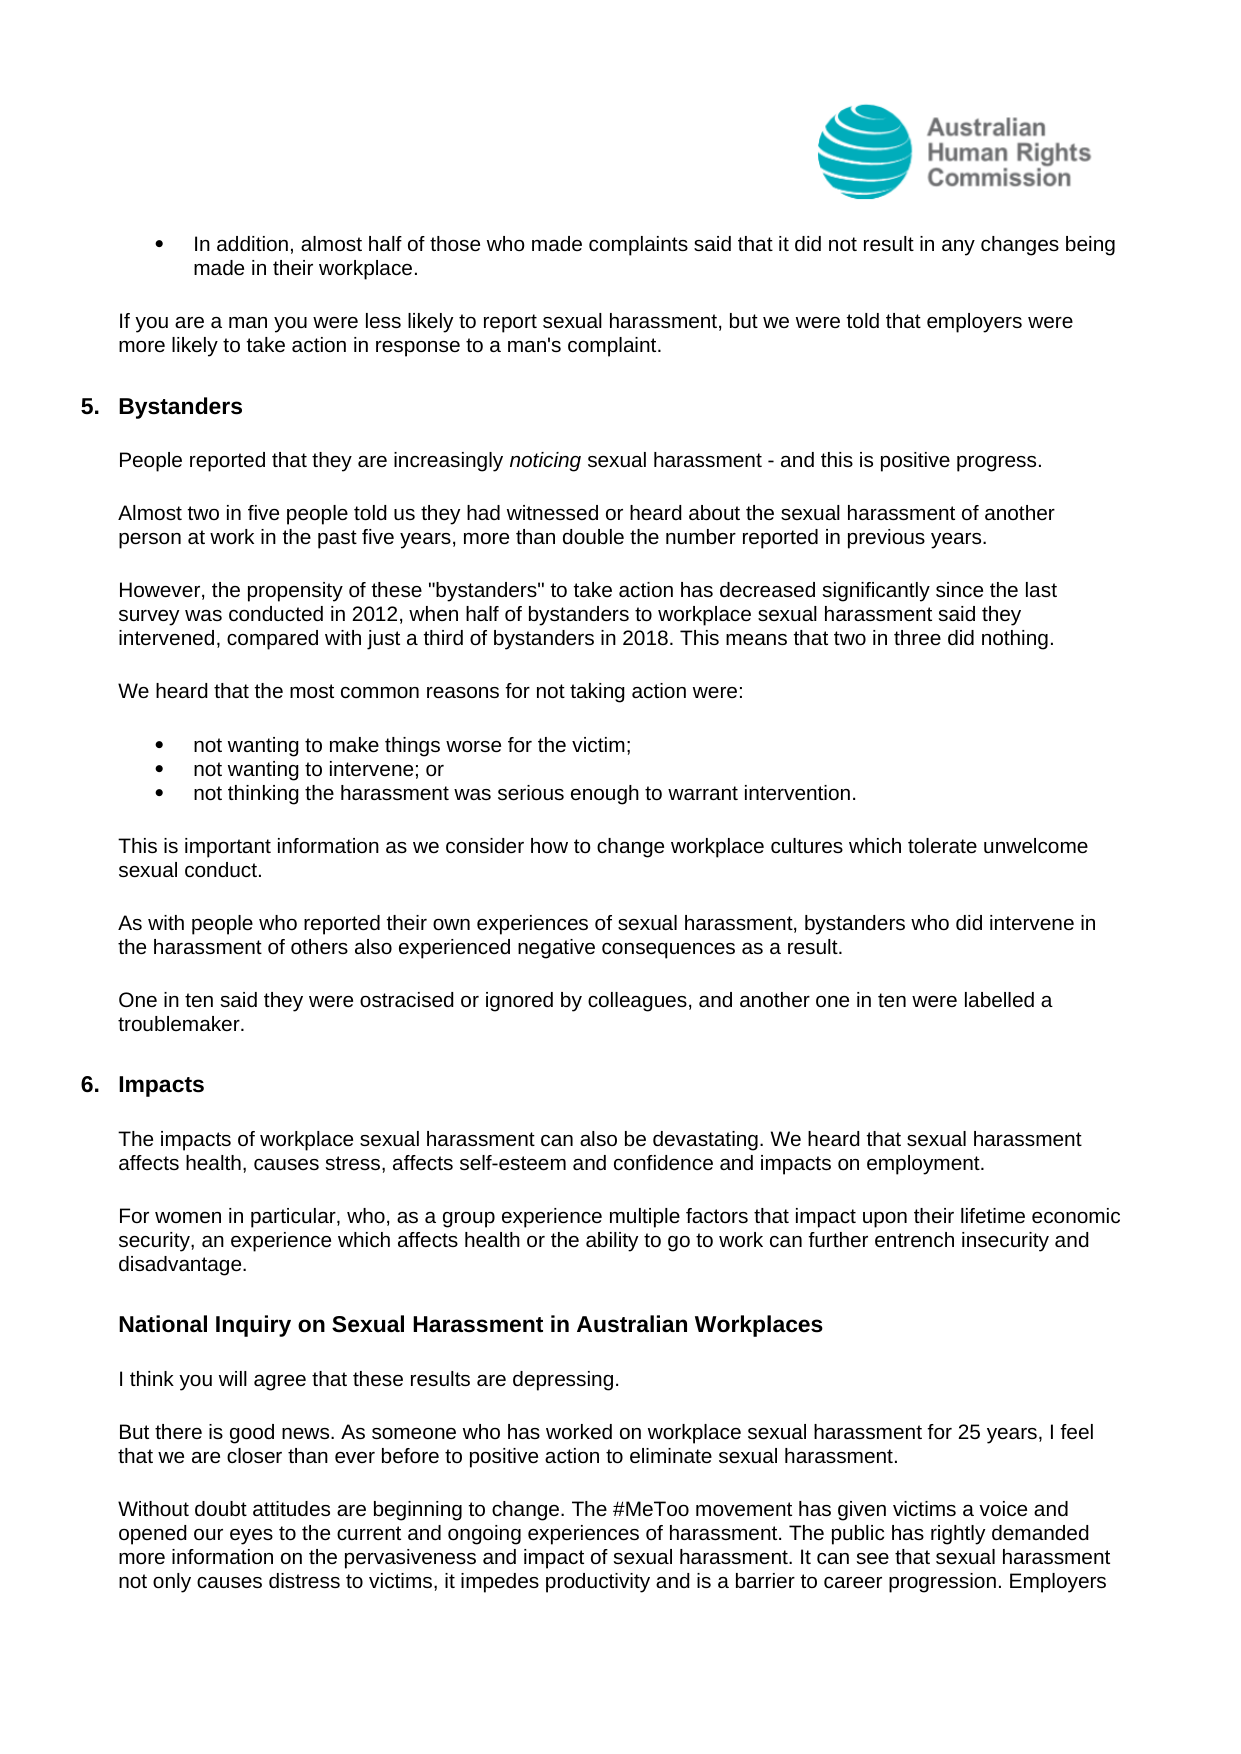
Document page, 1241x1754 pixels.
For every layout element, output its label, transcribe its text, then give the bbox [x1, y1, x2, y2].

text As with people who reported their own experiences of sexual harassment, bystanders who did intervene in the harassment of others also experienced negative consequences as a result. [118, 911, 1122, 959]
text We heard that the most common reasons for not taking action were: [118, 679, 1122, 703]
text One in ten said they were ostracised or ignored by colleagues, and another one in ten were labelled a troublemaker. [118, 988, 1122, 1036]
text However, the propensity of these "bystanders" to take action has decreased significantly since the last survey was conducted in 2012, when half of bystanders to workplace sexual harassment said they intervened, compared with just a third of bystanders in 2018. This means that two in three did nothing. [118, 578, 1122, 650]
picture [797, 73, 1123, 233]
text The impacts of workplace sexual harassment can also be devastating. We heard that sexual harassment affects health, causes stress, affects self-esteem and confidence and impacts on employment. [118, 1127, 1122, 1175]
text But there is good news. As someone who has worked on workplace sexual harassment for 25 years, I feel that we are closer than ever before to positive action to eliminate sexual harassment. [118, 1420, 1122, 1468]
list Impacts [81, 1065, 1122, 1098]
text I think you will agree that these results are depressing. [118, 1367, 1122, 1391]
list In addition, almost half of those who made complaints said that it did not result in any changes being made in their workplace. [156, 232, 1122, 280]
text Almost two in five people told us they had witnessed or heard about the sexual harassment of another person at work in the past five years, more than double the number reported in previous years. [118, 501, 1122, 549]
list Bystanders [81, 386, 1122, 419]
list not wanting to intervene; or [156, 757, 1122, 781]
text People reported that they are increasingly noticing sexual harassment - and this is positive progress. [118, 448, 1122, 472]
text For women in particular, who, as a group experience multiple factors that impact upon their lifetime economic security, an experience which affects health or the ability to go to work can further entrench insecurity and disadvantage. [118, 1204, 1122, 1276]
list not wanting to make things worse for the victim; [156, 732, 1122, 757]
text If you are a man you were less likely to report sexual harassment, but we were told that employers were more likely to take action in response to a man's complaint. [118, 309, 1122, 357]
text National Inquiry on Sexual Harassment in Australian Workplaces [118, 1305, 1122, 1337]
list not thinking the harassment was serious enough to warrant intervention. [156, 781, 1122, 805]
text This is important information as we consider how to change workplace cultures which tolerate unwelcome sexual conduct. [118, 834, 1122, 882]
